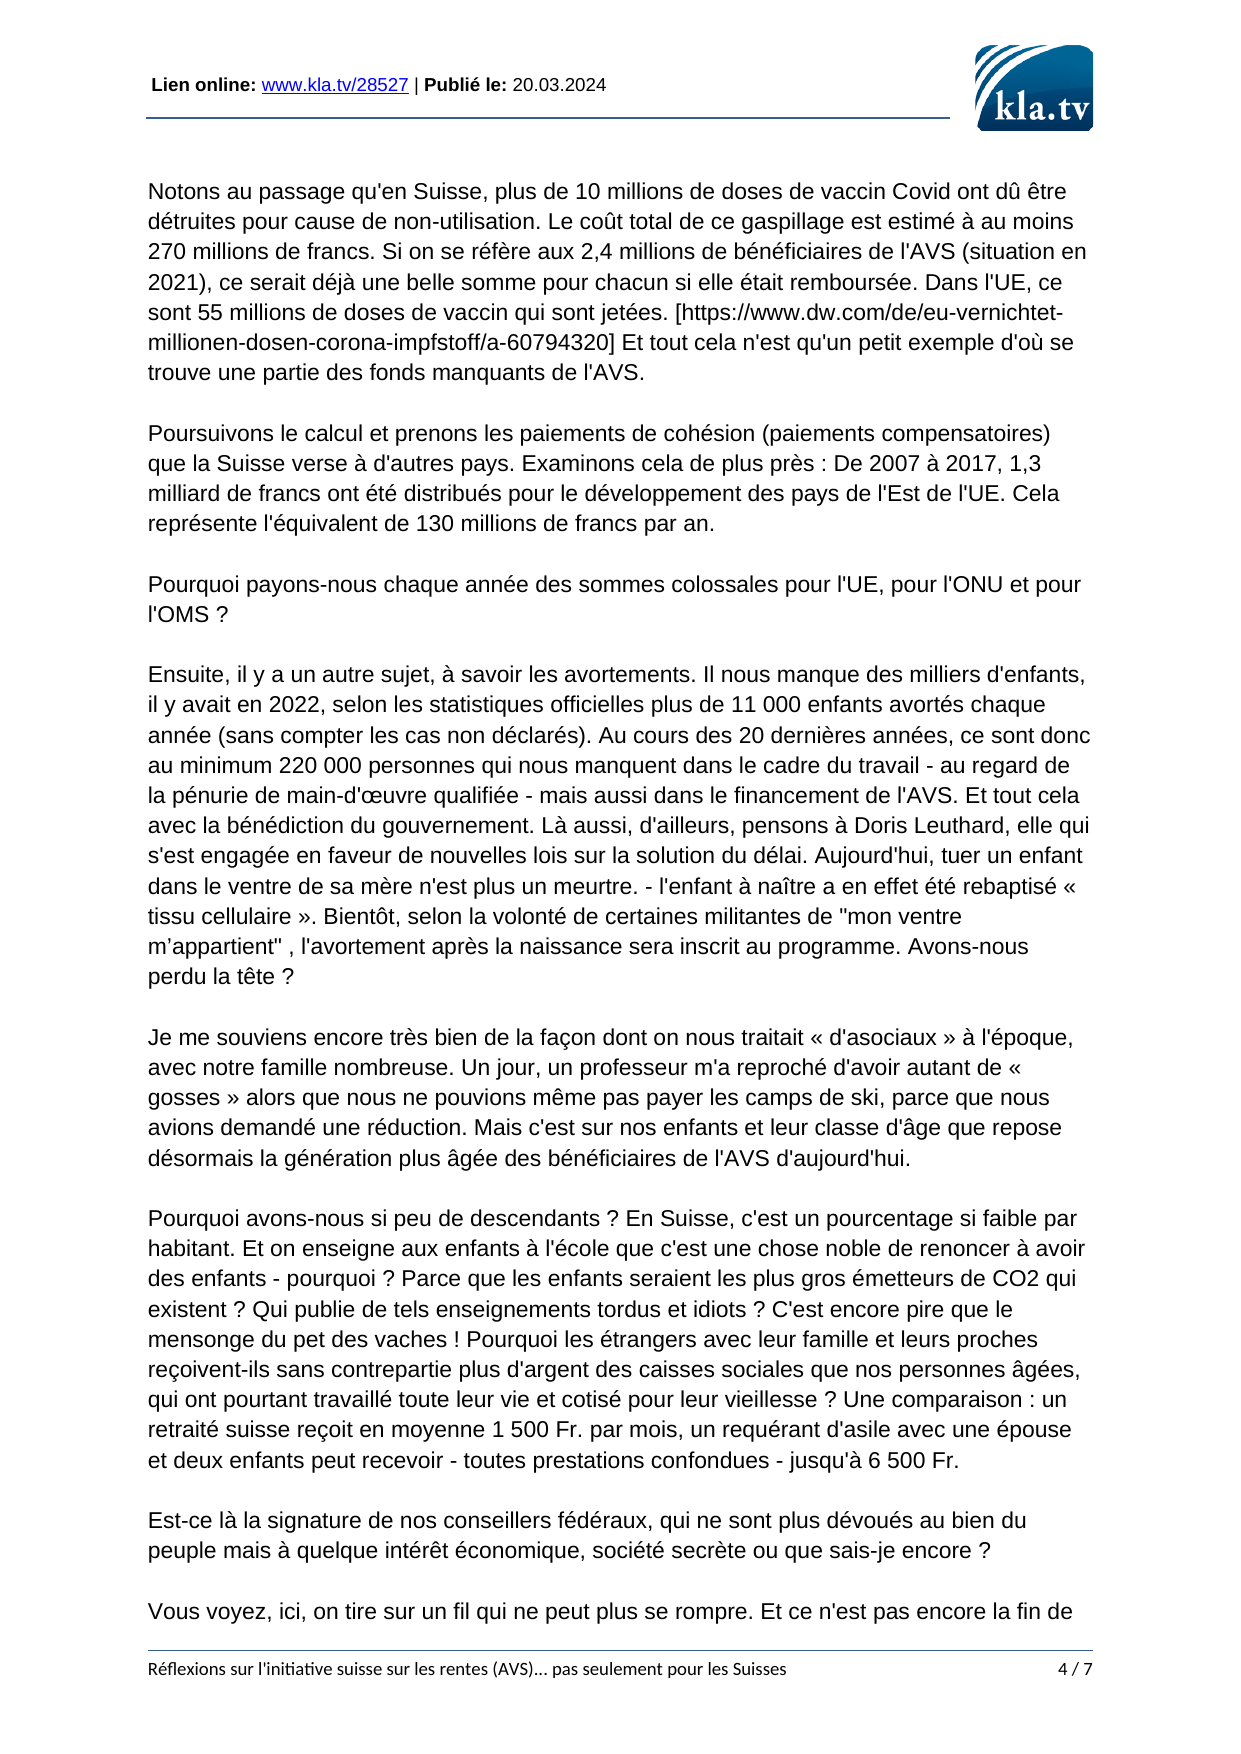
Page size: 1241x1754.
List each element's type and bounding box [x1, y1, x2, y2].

text [148, 148, 1093, 1624]
